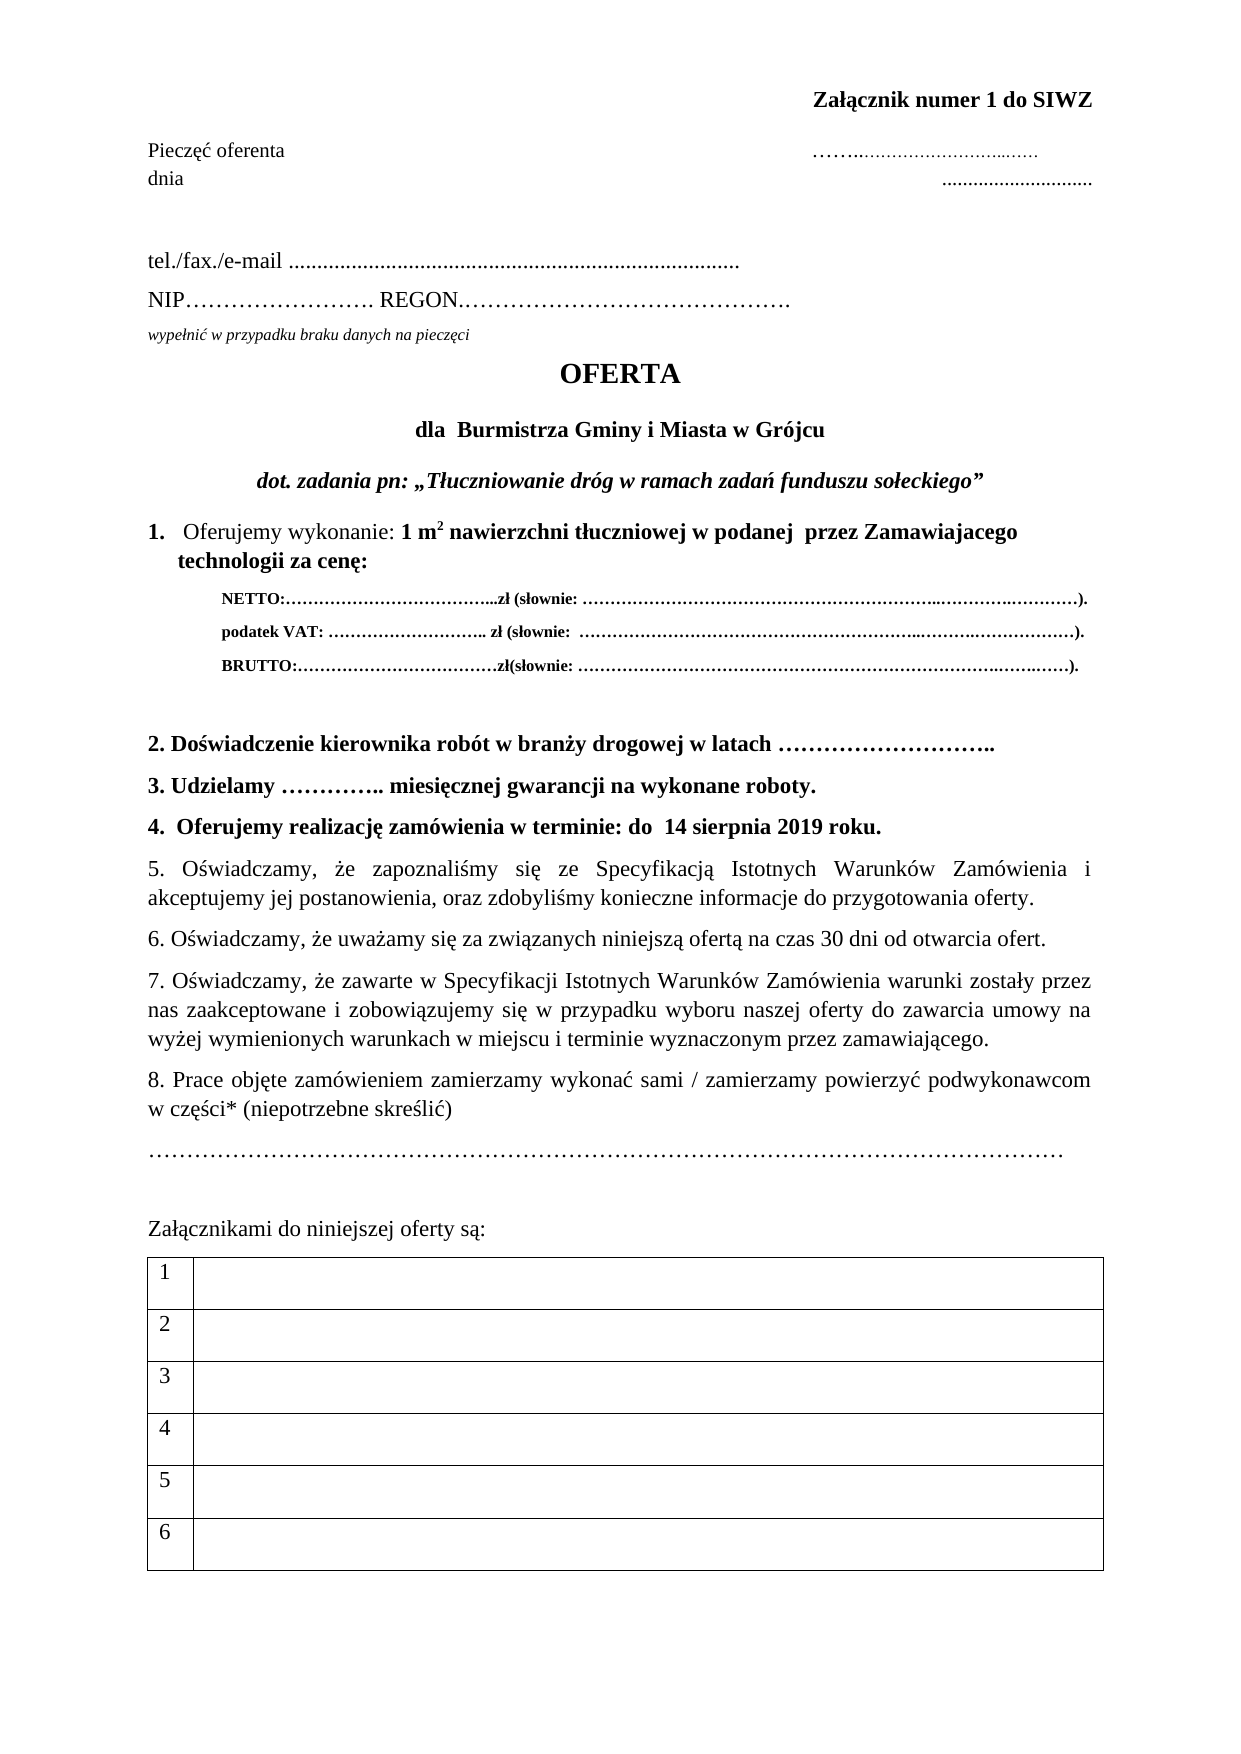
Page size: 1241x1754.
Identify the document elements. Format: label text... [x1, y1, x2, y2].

text 4. Oferujemy realizację zamówienia w terminie: do 14 sierpnia 2019 roku. [148, 813, 1093, 840]
text wypełnić w przypadku braku danych na pieczęci [148, 325, 1093, 344]
text OFERTA [148, 357, 1093, 390]
text Załącznik numer 1 do SIWZ [148, 86, 1093, 113]
text 2. Doświadczenie kierownika robót w branży drogowej w latach ……………………….. [148, 731, 1093, 757]
table_header 1 [148, 1258, 193, 1309]
text 5. Oświadczamy, że zapoznaliśmy się ze Specyfikacją Istotnych Warunków Zamówienia i akceptujemy jej postanowienia, oraz zdobyliśmy konieczne informacje do przygotowania oferty. [148, 855, 1093, 910]
list Oferujemy wykonanie: 1 m2 nawierzchni tłuczniowej w podanej przez Zamawiajacego technologii za cenę: [148, 518, 1093, 573]
text 3. Udzielamy ………….. miesięcznej gwarancji na wykonane roboty. [148, 772, 1093, 798]
text Załącznikami do niniejszej oferty są: [148, 1216, 1093, 1242]
text ………………………………………………………………………………………………………… [148, 1137, 1093, 1163]
text NETTO:………………………………...zł (słownie: ………………………………………………………..………….…………). [148, 588, 1093, 608]
table_header [194, 1258, 1103, 1309]
text 8. Prace objęte zamówieniem zamierzamy wykonać sami / zamierzamy powierzyć podwykonawcom w części* (niepotrzebne skreślić) [148, 1066, 1093, 1121]
table_cell 3 [148, 1362, 193, 1413]
text NIP……………………. REGON.……………………………………. [148, 286, 1093, 312]
text dot. zadania pn: „Tłuczniowanie dróg w ramach zadań funduszu sołeckiego” [148, 467, 1093, 493]
table_cell 4 [148, 1414, 193, 1465]
table_cell [194, 1466, 1103, 1517]
table_cell 6 [148, 1519, 193, 1569]
text BRUTTO:………………………………zł(słownie: ………………………………………………………………….…….……). [148, 656, 1093, 675]
text Pieczęć oferenta ……..……………………..……dnia ............................. [148, 138, 1093, 222]
table_cell 5 [148, 1466, 193, 1517]
text tel./fax./e-mail ............................................................................... [148, 247, 1093, 273]
table_cell [194, 1362, 1103, 1413]
table_cell [194, 1414, 1103, 1465]
table_cell [194, 1519, 1103, 1569]
text dla Burmistrza Gminy i Miasta w Grójcu [148, 416, 1093, 442]
table_cell 2 [148, 1310, 193, 1361]
text podatek VAT: ……………………….. zł (słownie: ……………………………………………………..……….………………). [148, 622, 1093, 641]
text 6. Oświadczamy, że uważamy się za związanych niniejszą ofertą na czas 30 dni od otwarcia ofert. [148, 925, 1093, 952]
table_cell [194, 1310, 1103, 1361]
text 7. Oświadczamy, że zawarte w Specyfikacji Istotnych Warunków Zamówienia warunki zostały przez nas zaakceptowane i zobowiązujemy się w przypadku wyboru naszej oferty do zawarcia umowy na wyżej wymienionych warunkach w miejscu i terminie wyznaczonym przez zamawiającego. [148, 967, 1093, 1051]
